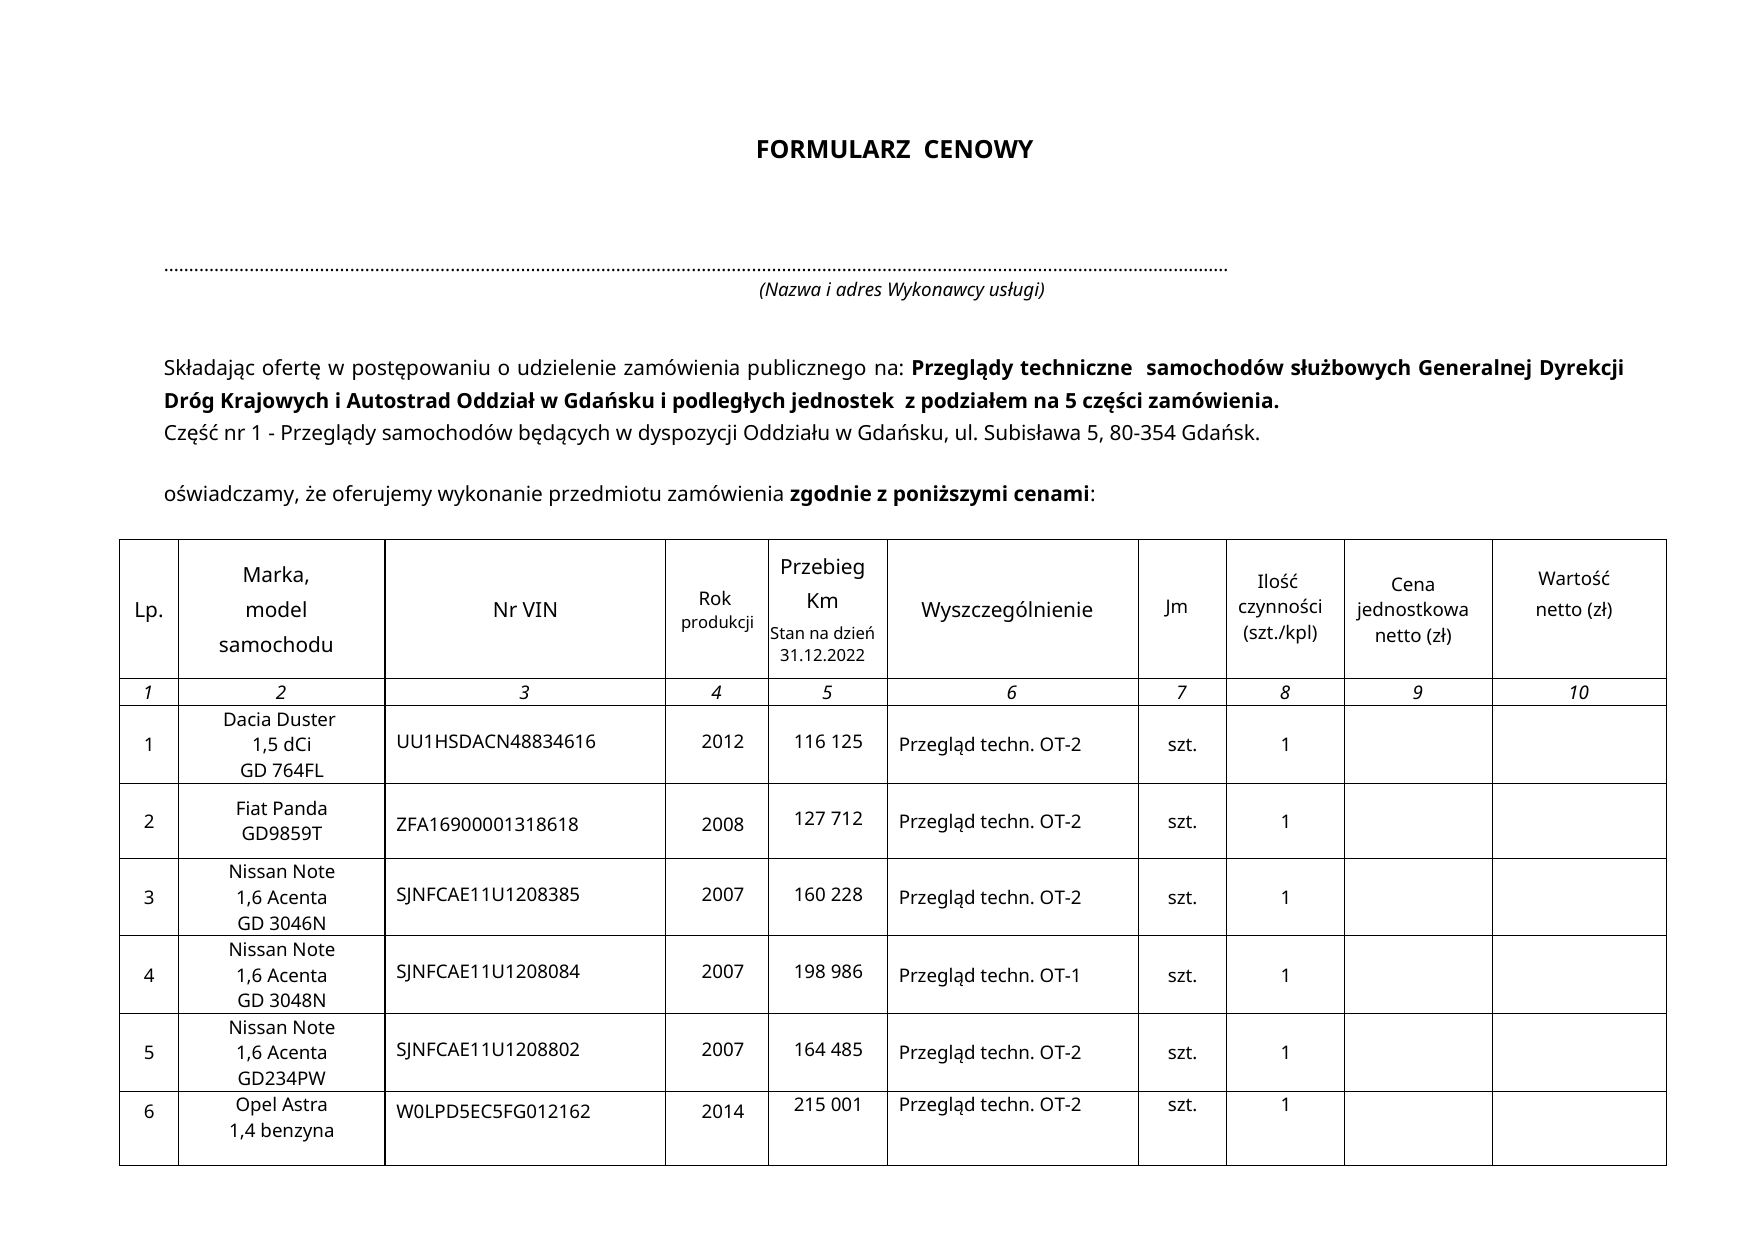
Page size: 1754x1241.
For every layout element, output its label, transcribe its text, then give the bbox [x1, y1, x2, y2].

table_cell [1493, 936, 1666, 1013]
text FORMULARZ CENOWY [164, 132, 1625, 166]
table_cell 1 [1227, 706, 1344, 782]
table_cell 6 [120, 1092, 178, 1165]
table_cell 116 125 [769, 706, 887, 782]
table_cell [1493, 1092, 1666, 1165]
table_cell [1345, 1092, 1492, 1165]
table_cell Nissan Note 1,6 Acenta GD234PW [179, 1014, 384, 1091]
table_cell W0LPD5EC5FG012162 [386, 1092, 665, 1165]
text (Nazwa i adres Wykonawcy usługi) [164, 277, 1625, 302]
table_header Marka, model samochodu [179, 540, 384, 678]
table_cell [1493, 784, 1666, 858]
table_cell 1 [1227, 936, 1344, 1013]
table_cell szt. [1139, 1014, 1226, 1091]
table_cell 3 [386, 679, 665, 705]
table_cell [1345, 936, 1492, 1013]
table_header Cena jednostkowa netto (zł) [1345, 540, 1492, 678]
table_cell 2014 [666, 1092, 768, 1165]
table_cell UU1HSDACN48834616 [386, 706, 665, 782]
table_cell Przegląd techn. OT-1 [888, 936, 1138, 1013]
table_cell [1493, 1014, 1666, 1091]
table_cell 1 [1227, 1092, 1344, 1165]
table_cell szt. [1139, 1092, 1226, 1165]
table_cell 160 228 [769, 859, 887, 935]
table_cell 2 [120, 784, 178, 858]
table_cell SJNFCAE11U1208802 [386, 1014, 665, 1091]
table_cell 7 [1139, 679, 1226, 705]
table_cell [1493, 859, 1666, 935]
table_cell Przegląd techn. OT-2 [888, 784, 1138, 858]
table_cell 1 [120, 679, 178, 705]
table_cell 6 [888, 679, 1138, 705]
table_cell szt. [1139, 936, 1226, 1013]
table_cell 3 [120, 859, 178, 935]
table_cell [1345, 1014, 1492, 1091]
table_cell 164 485 [769, 1014, 887, 1091]
table_header Jm [1139, 540, 1226, 678]
table_header Nr VIN [386, 540, 665, 678]
table_cell [1345, 706, 1492, 782]
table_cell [179, 1092, 384, 1165]
table_cell szt. [1139, 784, 1226, 858]
table_cell Przegląd techn. OT-2 [888, 706, 1138, 782]
table_cell szt. [1139, 706, 1226, 782]
table_cell 8 [1227, 679, 1344, 705]
table_cell 215 001 [769, 1092, 887, 1165]
table_cell 2 [179, 679, 384, 705]
text Składając ofertę w postępowaniu o udzielenie zamówienia publicznego na: Przeglądy techniczne samochodów służbowych Generalnej Dyrekcji Dróg Krajowych i Autostrad Oddział w Gdańsku i podległych jednostek z podziałem na 5 części zamówienia. [164, 353, 1625, 414]
table_cell [1493, 706, 1666, 782]
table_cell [888, 1092, 1138, 1165]
table_cell 2008 [666, 784, 768, 858]
text .................................................................................................................................................................................................................... [164, 251, 1625, 277]
table_cell [1345, 859, 1492, 935]
table_cell SJNFCAE11U1208385 [386, 859, 665, 935]
table_cell 10 [1493, 679, 1666, 705]
table_cell Przegląd techn. OT-2 [888, 859, 1138, 935]
table_cell Nissan Note 1,6 Acenta GD 3048N [179, 936, 384, 1013]
table_cell 127 712 [769, 784, 887, 858]
table_cell SJNFCAE11U1208084 [386, 936, 665, 1013]
table_cell 2007 [666, 1014, 768, 1091]
table_cell 9 [1345, 679, 1492, 705]
table_cell 5 [769, 679, 887, 705]
table_header Wartość netto (zł) [1493, 540, 1666, 678]
table_cell 1 [1227, 859, 1344, 935]
table_cell Dacia Duster 1,5 dCi GD 764FL [179, 706, 384, 782]
table_cell 198 986 [769, 936, 887, 1013]
table_cell Fiat Panda GD9859T [179, 784, 384, 858]
table_header Rok produkcji [666, 540, 768, 678]
table_cell 1 [1227, 1014, 1344, 1091]
table_cell 2012 [666, 706, 768, 782]
table_cell 2007 [666, 936, 768, 1013]
table_header Lp. [120, 540, 178, 678]
table_header Przebieg Km Stan na dzień 31.12.2022 [769, 540, 887, 678]
table_cell 4 [666, 679, 768, 705]
table_cell 1 [120, 706, 178, 782]
table_cell ZFA16900001318618 [386, 784, 665, 858]
table_cell 5 [120, 1014, 178, 1091]
table_header Wyszczególnienie [888, 540, 1138, 678]
text oświadczamy, że oferujemy wykonanie przedmiotu zamówienia zgodnie z poniższymi cenami: [164, 451, 1625, 508]
table_cell [1345, 784, 1492, 858]
text Część nr 1 - Przeglądy samochodów będących w dyspozycji Oddziału w Gdańsku, ul. Subisława 5, 80-354 Gdańsk. [164, 418, 1625, 447]
table_header Ilość czynności (szt./kpl) [1227, 540, 1344, 678]
table_cell 4 [120, 936, 178, 1013]
table_cell 1 [1227, 784, 1344, 858]
table_cell 2007 [666, 859, 768, 935]
table_cell szt. [1139, 859, 1226, 935]
table_cell Nissan Note 1,6 Acenta GD 3046N [179, 859, 384, 935]
table_cell Przegląd techn. OT-2 [888, 1014, 1138, 1091]
